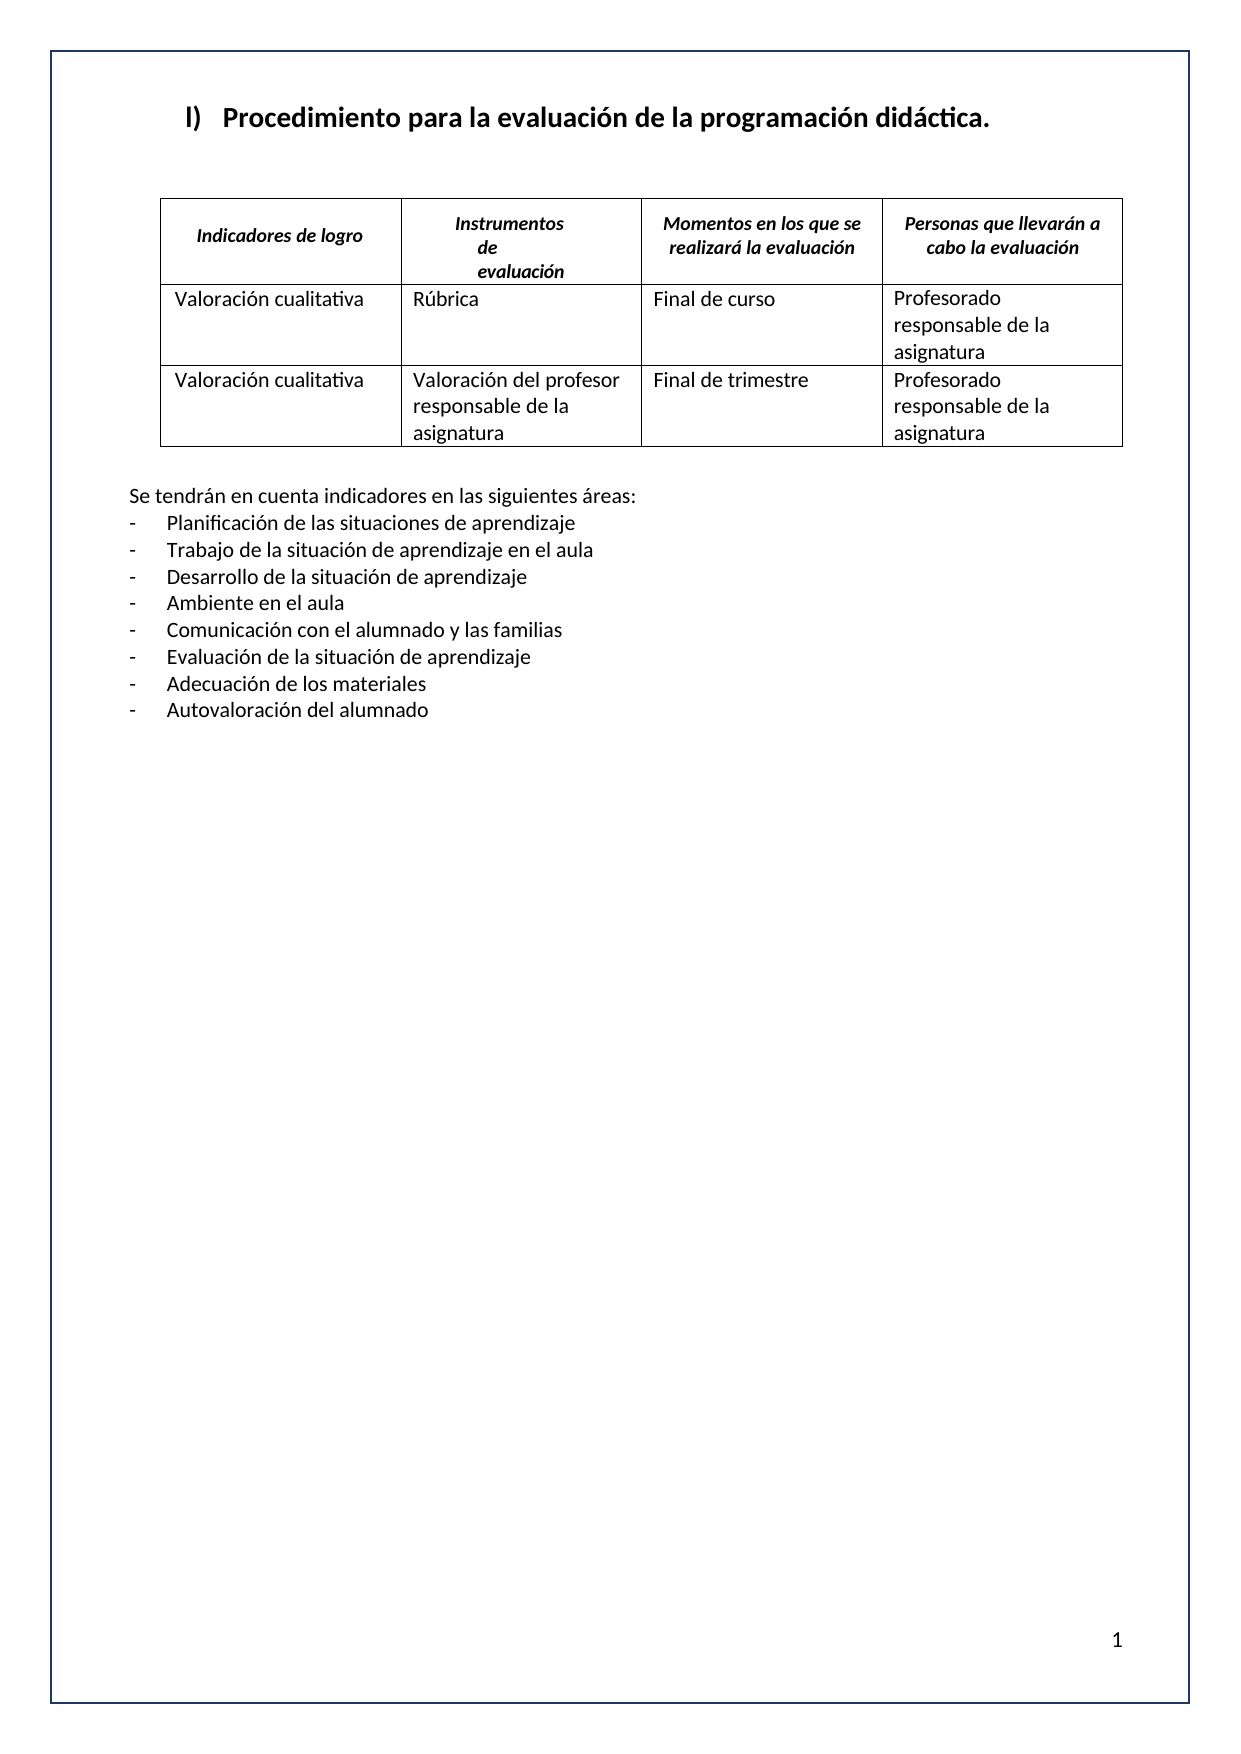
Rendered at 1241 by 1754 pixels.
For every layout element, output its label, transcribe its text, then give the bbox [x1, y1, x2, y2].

list Autovaloración del alumnado [129, 697, 1152, 723]
table_cell Final de curso [642, 285, 882, 364]
table_cell Valoración cualitativa [161, 366, 401, 446]
list Evaluación de la situación de aprendizaje [129, 643, 1152, 670]
table_cell Final de trimestre [642, 366, 882, 446]
table_header Indicadores de logro [161, 199, 401, 283]
text Se tendrán en cuenta indicadores en las siguientes áreas: [129, 482, 1152, 509]
table_header Momentos en los que se realizará la evaluación [642, 199, 882, 283]
table_cell Valoración del profesor responsable de la asignatura [402, 366, 641, 446]
table_header Instrumentos de evaluación [402, 199, 641, 283]
table_cell Rúbrica [402, 285, 641, 364]
list Desarrollo de la situación de aprendizaje [129, 563, 1152, 589]
list Ambiente en el aula [129, 589, 1152, 616]
list Adecuación de los materiales [129, 670, 1152, 697]
list Comunicación con el alumnado y las familias [129, 616, 1152, 643]
table_cell Profesorado responsable de la asignatura [883, 285, 1122, 364]
list Planificación de las situaciones de aprendizaje [129, 509, 1152, 536]
table_cell Profesorado responsable de la asignatura [883, 366, 1122, 446]
table_header Personas que llevarán a cabo la evaluación [883, 199, 1122, 283]
table_cell Valoración cualitativa [161, 285, 401, 364]
list Trabajo de la situación de aprendizaje en el aula [129, 536, 1152, 563]
subtitle Procedimiento para la evaluación de la programación didáctica. [185, 99, 1152, 135]
